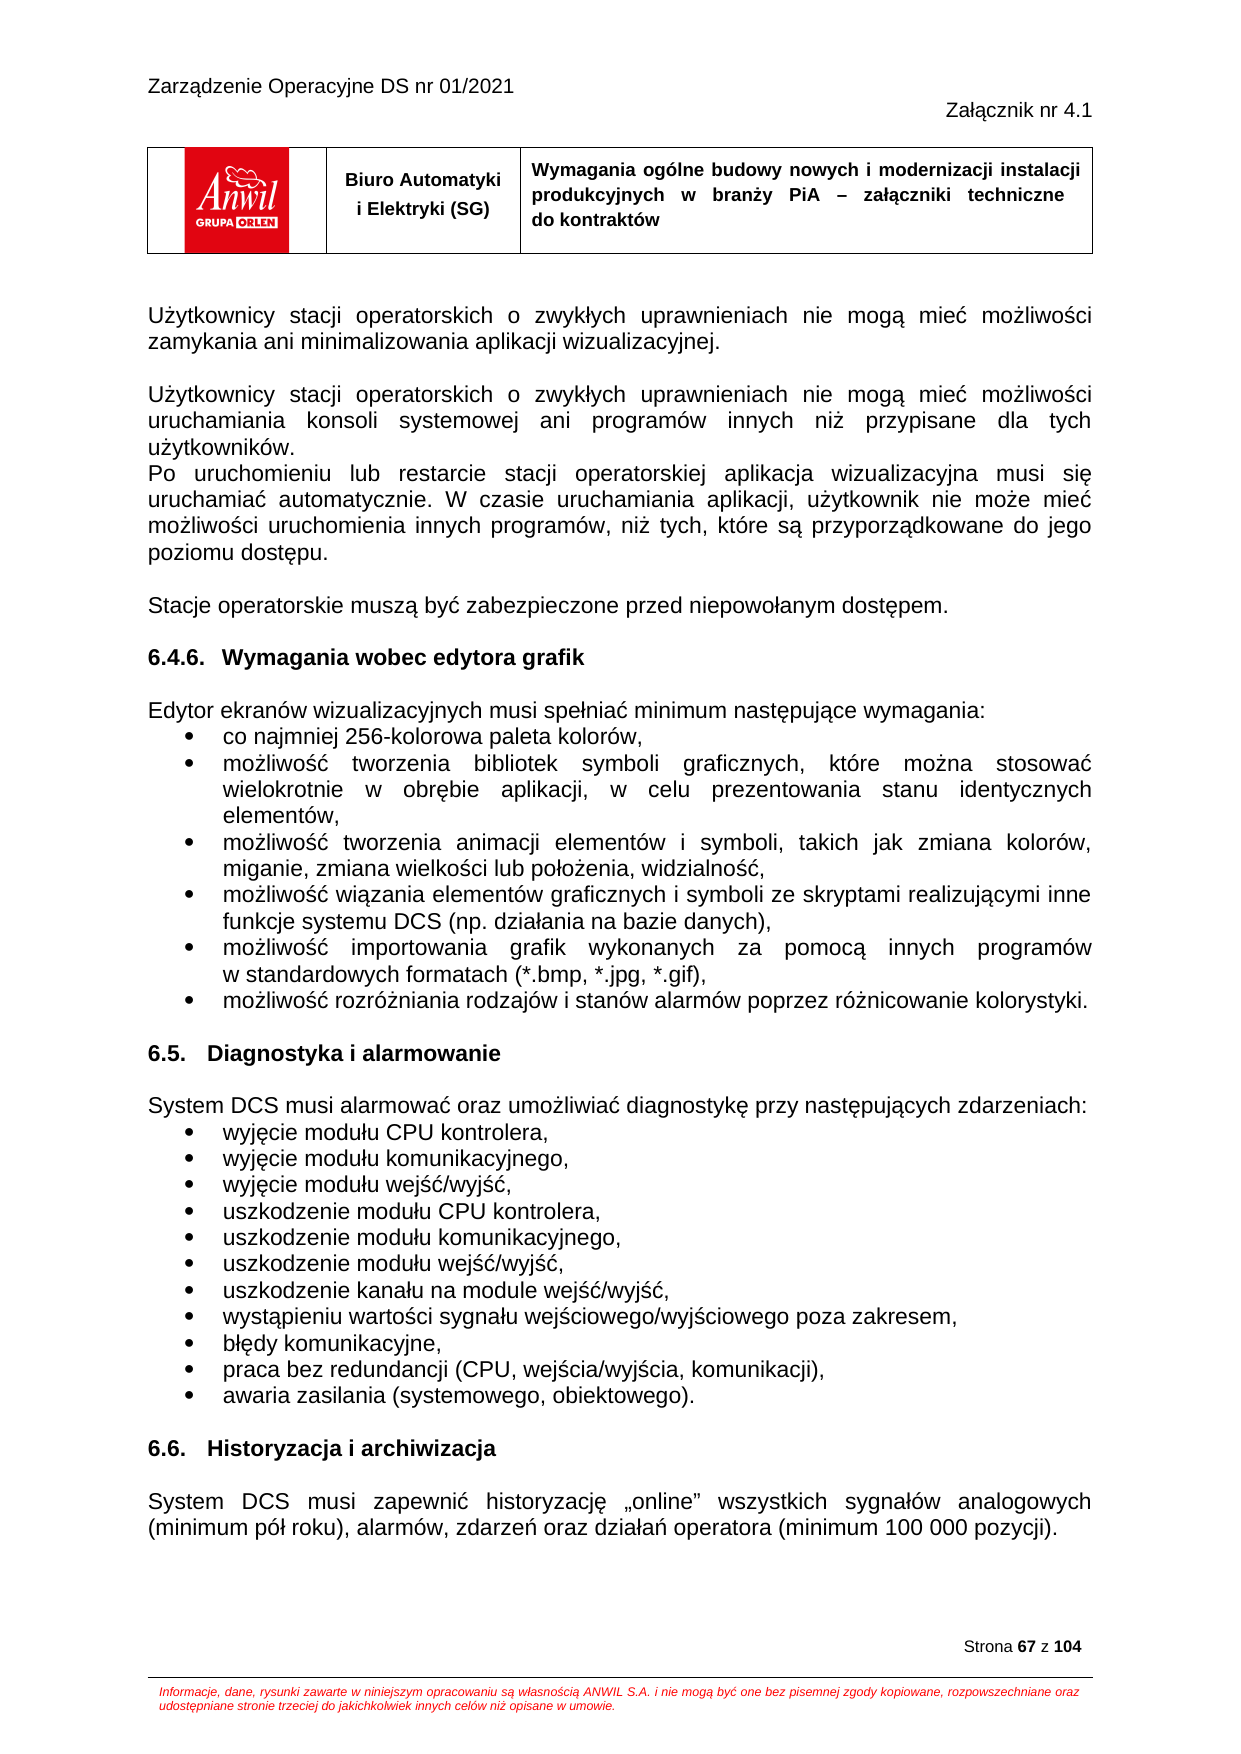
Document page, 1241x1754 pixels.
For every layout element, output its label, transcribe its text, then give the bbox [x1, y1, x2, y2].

list uszkodzenie modułu wejść/wyjść, [185, 1250, 1092, 1277]
text Użytkownicy stacji operatorskich o zwykłych uprawnieniach nie mogą mieć możliwości zamykania ani minimalizowania aplikacji wizualizacyjnej. [148, 302, 1092, 354]
list możliwość tworzenia bibliotek symboli graficznych, które można stosować wielokrotnie w obrębie aplikacji, w celu prezentowania stanu identycznych elementów, [185, 750, 1092, 829]
list uszkodzenie modułu CPU kontrolera, [185, 1198, 1092, 1224]
list możliwość rozróżniania rodzajów i stanów alarmów poprzez różnicowanie kolorystyki. [185, 987, 1092, 1013]
text System DCS musi zapewnić historyzację „online” wszystkich sygnałów analogowych (minimum pół roku), alarmów, zdarzeń oraz działań operatora (minimum 100 000 pozycji). [148, 1488, 1092, 1540]
list uszkodzenie kanału na module wejść/wyjść, [185, 1277, 1092, 1303]
text Stacje operatorskie muszą być zabezpieczone przed niepowołanym dostępem. [148, 592, 1092, 618]
list możliwość tworzenia animacji elementów i symboli, takich jak zmiana kolorów, miganie, zmiana wielkości lub położenia, widzialność, [185, 829, 1092, 881]
text Użytkownicy stacji operatorskich o zwykłych uprawnieniach nie mogą mieć możliwości uruchamiania konsoli systemowej ani programów innych niż przypisane dla tych użytkowników. [148, 381, 1092, 460]
subtitle Wymagania wobec edytora grafik [148, 644, 1092, 671]
list błędy komunikacyjne, [185, 1329, 1092, 1356]
text Po uruchomieniu lub restarcie stacji operatorskiej aplikacja wizualizacyjna musi się uruchamiać automatycznie. W czasie uruchamiania aplikacji, użytkownik nie może mieć możliwości uruchomienia innych programów, niż tych, które są przyporządkowane do jego poziomu dostępu. [148, 460, 1092, 565]
text System DCS musi alarmować oraz umożliwiać diagnostykę przy następujących zdarzeniach: [148, 1092, 1092, 1119]
picture [184, 147, 290, 253]
list awaria zasilania (systemowego, obiektowego). [185, 1382, 1092, 1408]
list co najmniej 256-kolorowa paleta kolorów, [185, 723, 1092, 750]
list wyjęcie modułu wejść/wyjść, [185, 1171, 1092, 1198]
list możliwość wiązania elementów graficznych i symboli ze skryptami realizującymi inne funkcje systemu DCS (np. działania na bazie danych), [185, 881, 1092, 934]
list wyjęcie modułu CPU kontrolera, [185, 1119, 1092, 1145]
list możliwość importowania grafik wykonanych za pomocą innych programów w standardowych formatach (*.bmp, *.jpg, *.gif), [185, 934, 1092, 987]
text Edytor ekranów wizualizacyjnych musi spełniać minimum następujące wymagania: [148, 697, 1092, 723]
list uszkodzenie modułu komunikacyjnego, [185, 1224, 1092, 1250]
subtitle Historyzacja i archiwizacja [148, 1435, 1092, 1461]
list praca bez redundancji (CPU, wejścia/wyjścia, komunikacji), [185, 1356, 1092, 1382]
list wystąpieniu wartości sygnału wejściowego/wyjściowego poza zakresem, [185, 1303, 1092, 1329]
subtitle Diagnostyka i alarmowanie [148, 1039, 1092, 1066]
list wyjęcie modułu komunikacyjnego, [185, 1145, 1092, 1171]
